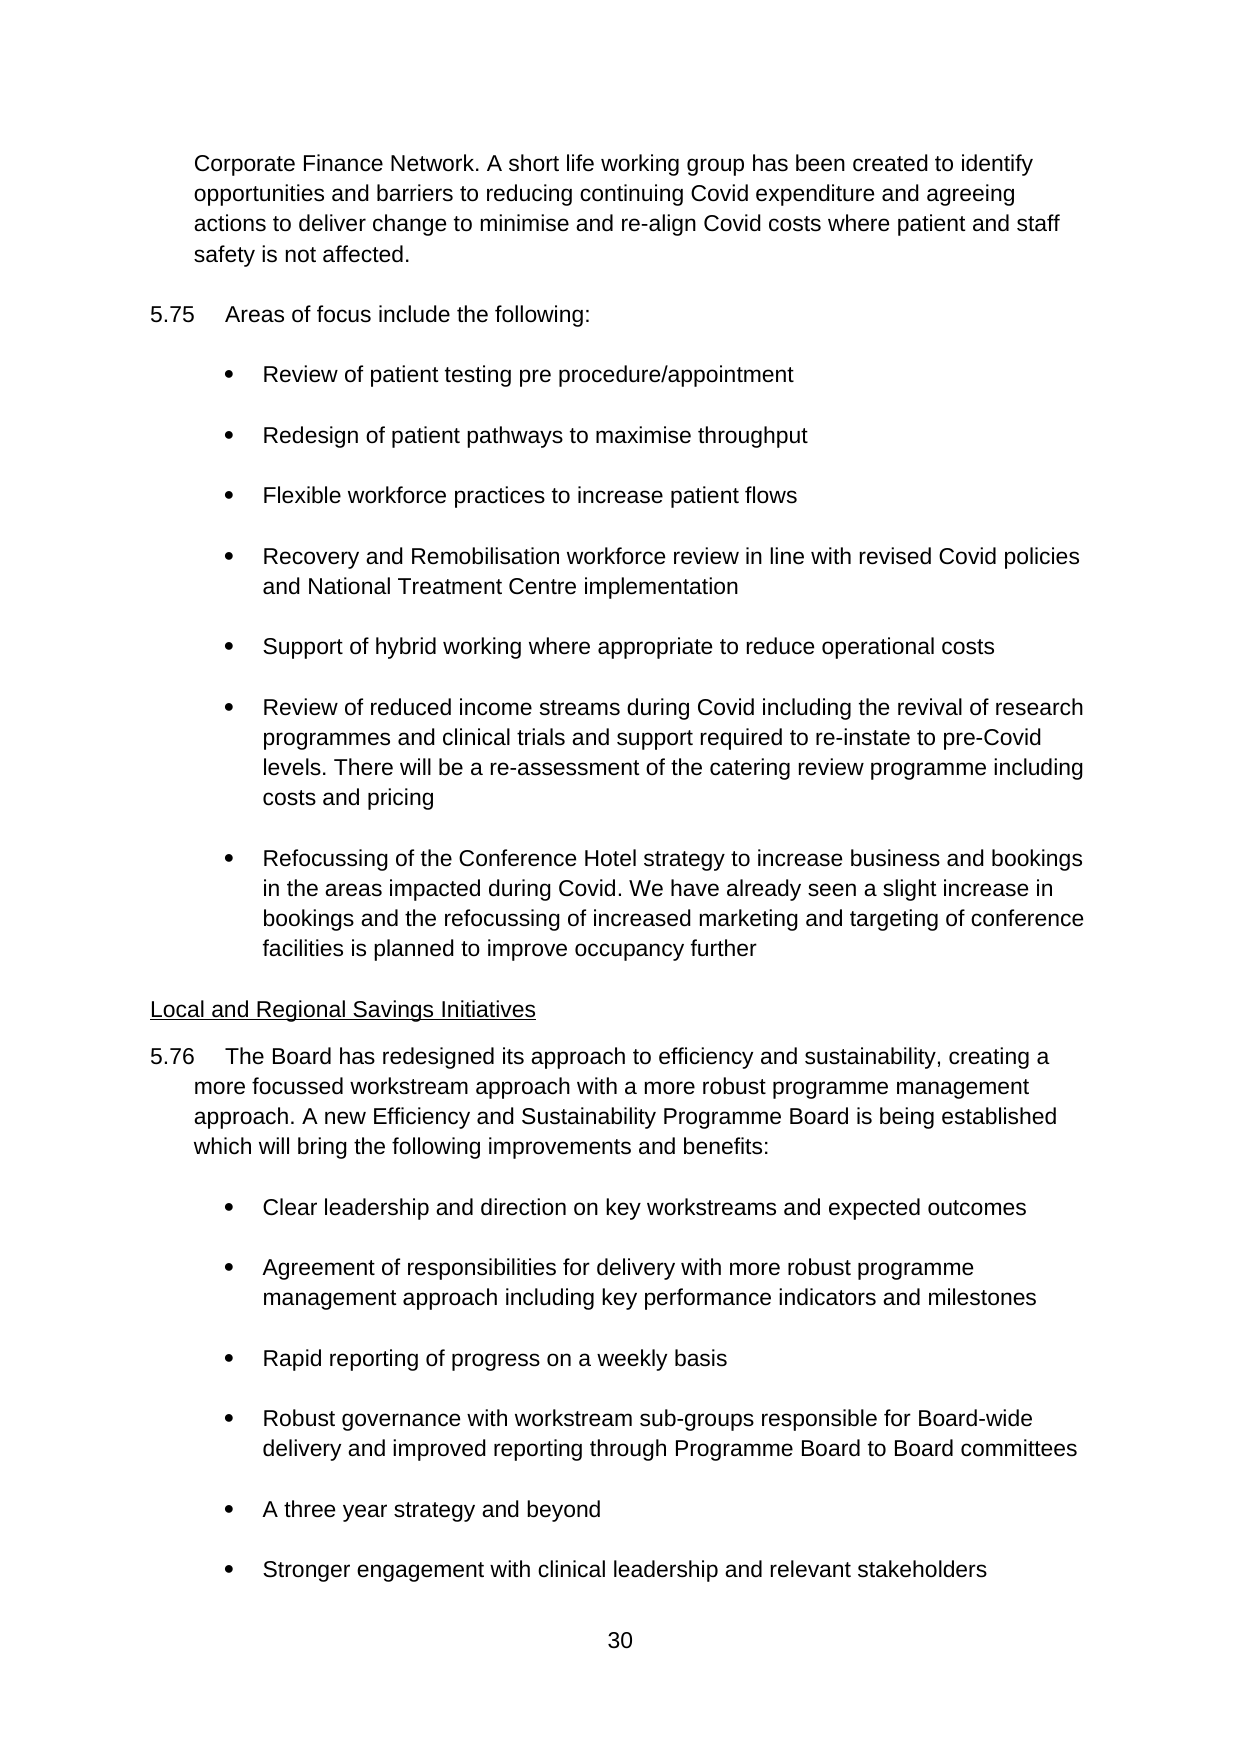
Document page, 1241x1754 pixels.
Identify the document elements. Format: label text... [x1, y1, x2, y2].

list The Board has redesigned its approach to efficiency and sustainability, creating a more focussed workstream approach with a more robust programme management approach. A new Efficiency and Sustainability Programme Board is being established which will bring the following improvements and benefits: [150, 1043, 1090, 1160]
list Support of hybrid working where appropriate to reduce operational costs [225, 633, 1090, 660]
list Clear leadership and direction on key workstreams and expected outcomes [225, 1194, 1090, 1220]
list Review of patient testing pre procedure/appointment [225, 361, 1090, 388]
list Review of reduced income streams during Covid including the revival of research programmes and clinical trials and support required to re-instate to pre-Covid levels. There will be a re-assessment of the catering review programme including costs and pricing [225, 694, 1090, 811]
list Agreement of responsibilities for delivery with more robust programme management approach including key performance indicators and milestones [225, 1254, 1090, 1311]
list Rapid reporting of progress on a weekly basis [225, 1345, 1090, 1371]
list Recovery and Remobilisation workforce review in line with revised Covid policies and National Treatment Centre implementation [225, 543, 1090, 599]
text Local and Regional Savings Initiatives [150, 996, 1090, 1022]
list Flexible workforce practices to increase patient flows [225, 482, 1090, 509]
list Areas of focus include the following: [150, 301, 1090, 327]
list Stronger engagement with clinical leadership and relevant stakeholders [225, 1556, 1090, 1583]
list Refocussing of the Conference Hotel strategy to increase business and bookings in the areas impacted during Covid. We have already seen a slight increase in bookings and the refocussing of increased marketing and targeting of conference facilities is planned to improve occupancy further [225, 845, 1090, 962]
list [150, 150, 1090, 267]
list Robust governance with workstream sub-groups responsible for Board-wide delivery and improved reporting through Programme Board to Board committees [225, 1405, 1090, 1462]
list Redesign of patient pathways to maximise throughput [225, 422, 1090, 448]
list A three year strategy and beyond [225, 1496, 1090, 1522]
